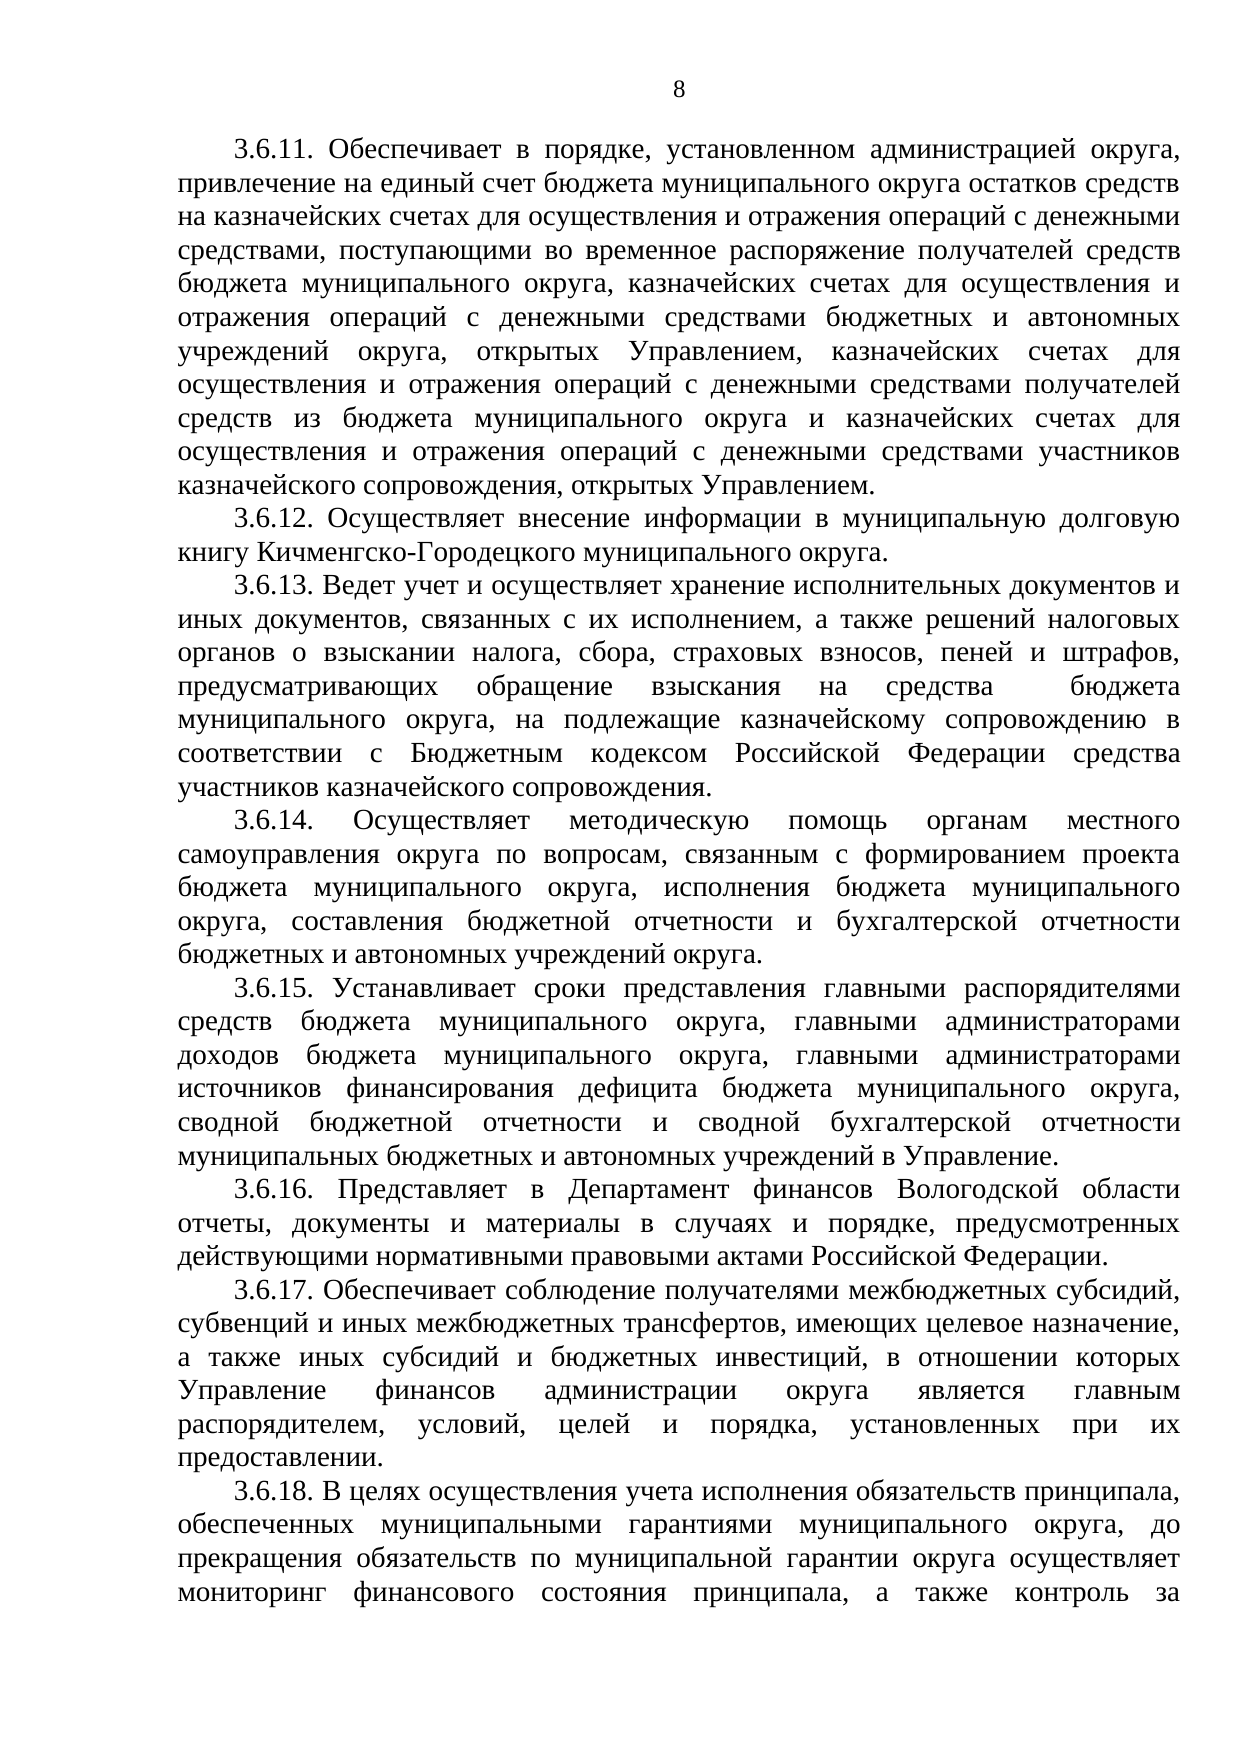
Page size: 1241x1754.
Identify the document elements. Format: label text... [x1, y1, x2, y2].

text 3.6.16. Представляет в Департамент финансов Вологодской области отчеты, документы и материалы в случаях и порядке, предусмотренных действующими нормативными правовыми актами Российской Федерации. [177, 1171, 1181, 1272]
text 3.6.12. Осуществляет внесение информации в муниципальную долговую книгу Кичменгско-Городецкого муниципального округа. [177, 500, 1181, 567]
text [177, 1473, 1181, 1607]
text 3.6.17. Обеспечивает соблюдение получателями межбюджетных субсидий, субвенций и иных межбюджетных трансфертов, имеющих целевое назначение, а также иных субсидий и бюджетных инвестиций, в отношении которых Управление финансов администрации округа является главным распорядителем, условий, целей и порядка, установленных при их предоставлении. [177, 1272, 1181, 1473]
text 3.6.13. Ведет учет и осуществляет хранение исполнительных документов и иных документов, связанных с их исполнением, а также решений налоговых органов о взыскании налога, сбора, страховых взносов, пеней и штрафов, предусматривающих обращение взыскания на средства бюджета муниципального округа, на подлежащие казначейскому сопровождению в соответствии с Бюджетным кодексом Российской Федерации средства участников казначейского сопровождения. [177, 567, 1181, 802]
text 3.6.14. Осуществляет методическую помощь органам местного самоуправления округа по вопросам, связанным с формированием проекта бюджета муниципального округа, исполнения бюджета муниципального округа, составления бюджетной отчетности и бухгалтерской отчетности бюджетных и автономных учреждений округа. [177, 802, 1181, 970]
text 3.6.15. Устанавливает сроки представления главными распорядителями средств бюджета муниципального округа, главными администраторами доходов бюджета муниципального округа, главными администраторами источников финансирования дефицита бюджета муниципального округа, сводной бюджетной отчетности и сводной бухгалтерской отчетности муниципальных бюджетных и автономных учреждений в Управление. [177, 970, 1181, 1171]
text 3.6.11. Обеспечивает в порядке, установленном администрацией округа, привлечение на единый счет бюджета муниципального округа остатков средств на казначейских счетах для осуществления и отражения операций с денежными средствами, поступающими во временное распоряжение получателей средств бюджета муниципального округа, казначейских счетах для осуществления и отражения операций с денежными средствами бюджетных и автономных учреждений округа, открытых Управлением, казначейских счетах для осуществления и отражения операций с денежными средствами получателей средств из бюджета муниципального округа и казначейских счетах для осуществления и отражения операций с денежными средствами участников казначейского сопровождения, открытых Управлением. [177, 131, 1181, 500]
